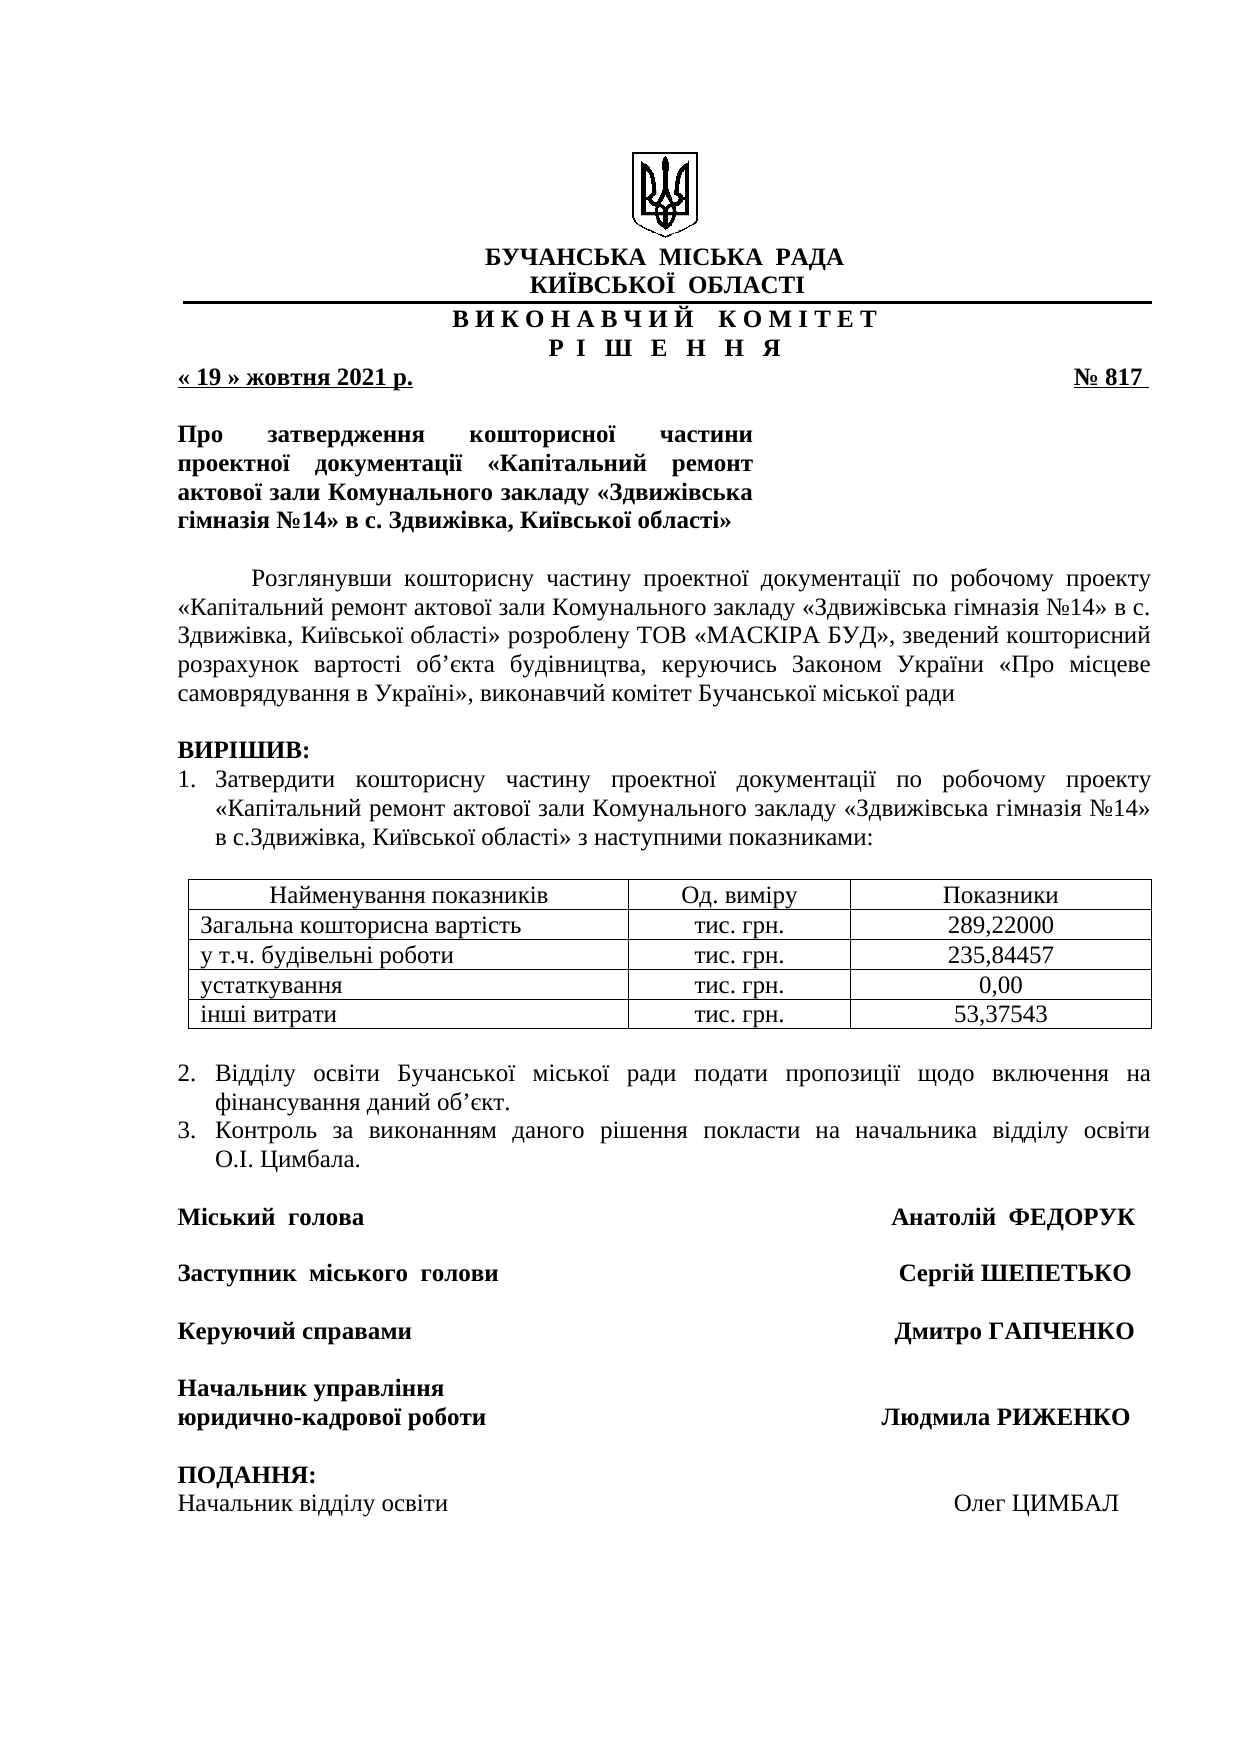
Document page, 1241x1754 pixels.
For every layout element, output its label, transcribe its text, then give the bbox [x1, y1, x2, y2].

list Відділу освіти Бучанської міської ради подати пропозиції щодо включення на фінансування даний об’єкт. [177, 1058, 1152, 1116]
text Заступник міського голови Сергій ШЕПЕТЬКО [177, 1258, 1152, 1287]
table_cell 289,22000 [851, 910, 1151, 939]
table_cell устаткування [189, 970, 628, 998]
text Міський голова Анатолій ФЕДОРУК [177, 1202, 1152, 1231]
table_cell тис. грн. [629, 970, 850, 998]
table_cell тис. грн. [629, 1000, 850, 1028]
text юридично-кадрової роботи Людмила РИЖЕНКО [177, 1402, 1152, 1431]
text ПОДАННЯ: [177, 1460, 1152, 1488]
table_cell тис. грн. [629, 940, 850, 969]
text В И К О Н А В Ч И Й К О М І Т Е Т [177, 304, 1152, 333]
list Затвердити кошторисну частину проектної документації по робочому проекту «Капітальний ремонт актової зали Комунального закладу «Здвижівська гімназія №14» в с.Здвижівка, Київської області» з наступними показниками: [177, 764, 1152, 851]
text Про затвердження кошторисної частини проектної документації «Капітальний ремонт актової зали Комунального закладу «Здвижівська гімназія №14» в с. Здвижівка, Київської області» [177, 419, 753, 534]
table_cell 235,84457 [851, 940, 1151, 969]
table_header Найменування показників [189, 880, 628, 909]
table_cell інші витрати [189, 1000, 628, 1028]
subtitle « 19 » жовтня 2021 р. № 817 [177, 362, 1152, 391]
subtitle КИЇВСЬКОЇ ОБЛАСТІ [183, 270, 1152, 301]
table_cell тис. грн. [629, 910, 850, 939]
table_cell 53,37543 [851, 1000, 1151, 1028]
subtitle Р І Ш Е Н Н Я [177, 333, 1152, 362]
table_cell у т.ч. будівельні роботи [189, 940, 628, 969]
text ВИРІШИВ: [177, 736, 1152, 764]
text Розглянувши кошторисну частину проектної документації по робочому проекту «Капітальний ремонт актової зали Комунального закладу «Здвижівська гімназія №14» в с. Здвижівка, Київської області» розроблену ТОВ «МАСКІРА БУД», зведений кошторисний розрахунок вартості об’єкта будівництва, керуючись Законом України «Про місцеве самоврядування в Україні», виконавчий комітет Бучанської міської ради [177, 563, 1152, 707]
table_header Од. виміру [629, 880, 850, 909]
table_cell 0,00 [851, 970, 1151, 998]
text БУЧАНСЬКА МІСЬКА РАДА [177, 242, 1152, 270]
text Начальник відділу освіти Олег ЦИМБАЛ [177, 1488, 1152, 1517]
table_header Показники [851, 880, 1151, 909]
text Начальник управління [177, 1373, 1152, 1402]
text Керуючий справами Дмитро ГАПЧЕНКО [177, 1316, 1152, 1345]
table_cell Загальна кошторисна вартість [189, 910, 628, 939]
list Контроль за виконанням даного рішення покласти на начальника відділу освіти О.І. Цимбала. [177, 1116, 1152, 1173]
